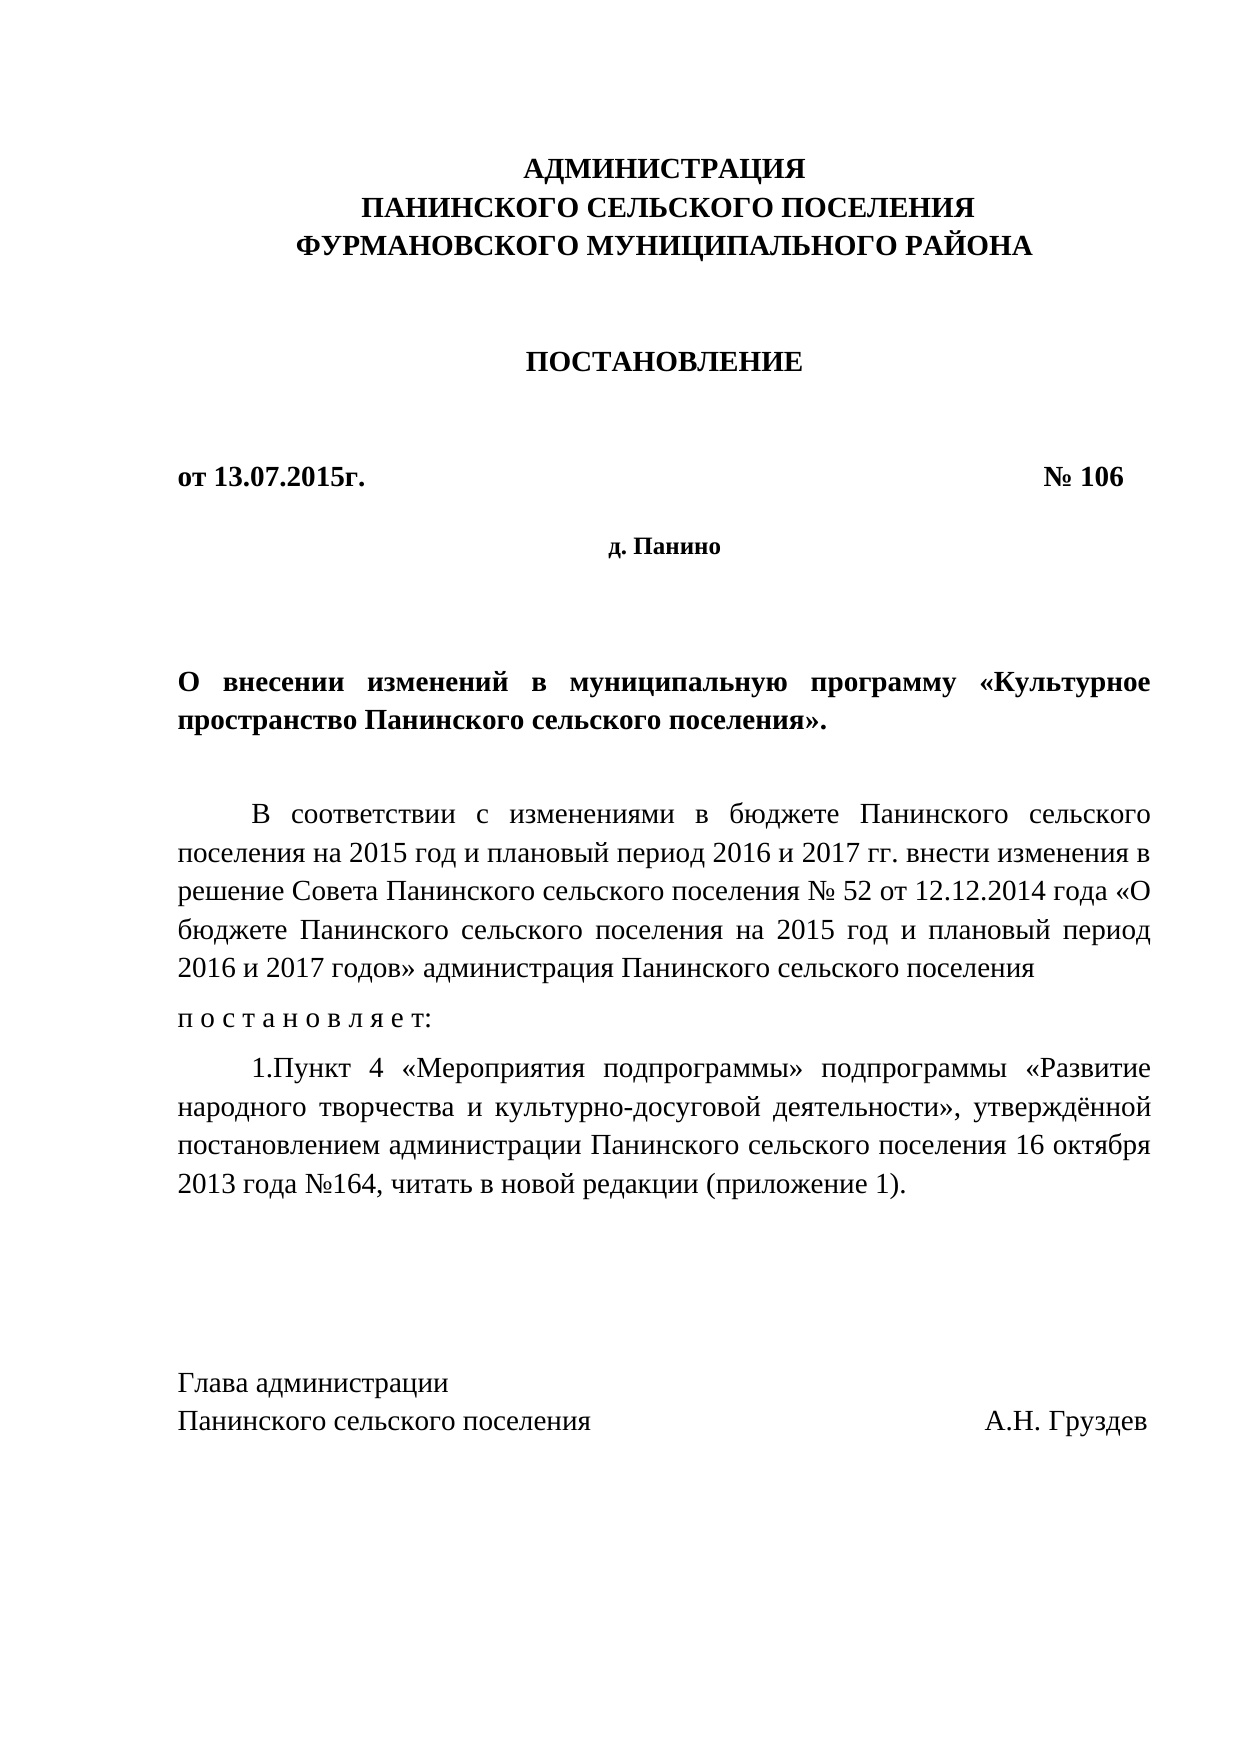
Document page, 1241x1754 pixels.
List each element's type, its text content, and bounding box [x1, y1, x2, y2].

text от 13.07.2015г. № 106 [177, 459, 1152, 493]
text п о с т а н о в л я е т: [177, 1000, 1152, 1034]
text д. Панино [177, 531, 1152, 560]
text ФУРМАНОВСКОГО МУНИЦИПАЛЬНОГО РАЙОНА [177, 228, 1152, 262]
text О внесении изменений в муниципальную программу «Культурное пространство Панинского сельского поселения». [177, 664, 1152, 736]
text АДМИНИСТРАЦИЯ [177, 151, 1152, 185]
text ПОСТАНОВЛЕНИЕ [177, 344, 1152, 377]
text Панинского сельского поселения А.Н. Груздев [177, 1403, 1152, 1437]
text Глава администрации [177, 1365, 1152, 1398]
text 1.Пункт 4 «Мероприятия подпрограммы» подпрограммы «Развитие народного творчества и культурно-досуговой деятельности», утверждённой постановлением администрации Панинского сельского поселения 16 октября 2013 года №164, читать в новой редакции (приложение 1). [177, 1050, 1152, 1199]
text ПАНИНСКОГО СЕЛЬСКОГО ПОСЕЛЕНИЯ [177, 190, 1152, 223]
text В соответствии с изменениями в бюджете Панинского сельского поселения на 2015 год и плановый период 2016 и 2017 гг. внести изменения в решение Совета Панинского сельского поселения № 52 от 12.12.2014 года «О бюджете Панинского сельского поселения на 2015 год и плановый период 2016 и 2017 годов» администрация Панинского сельского поселения [177, 796, 1152, 984]
